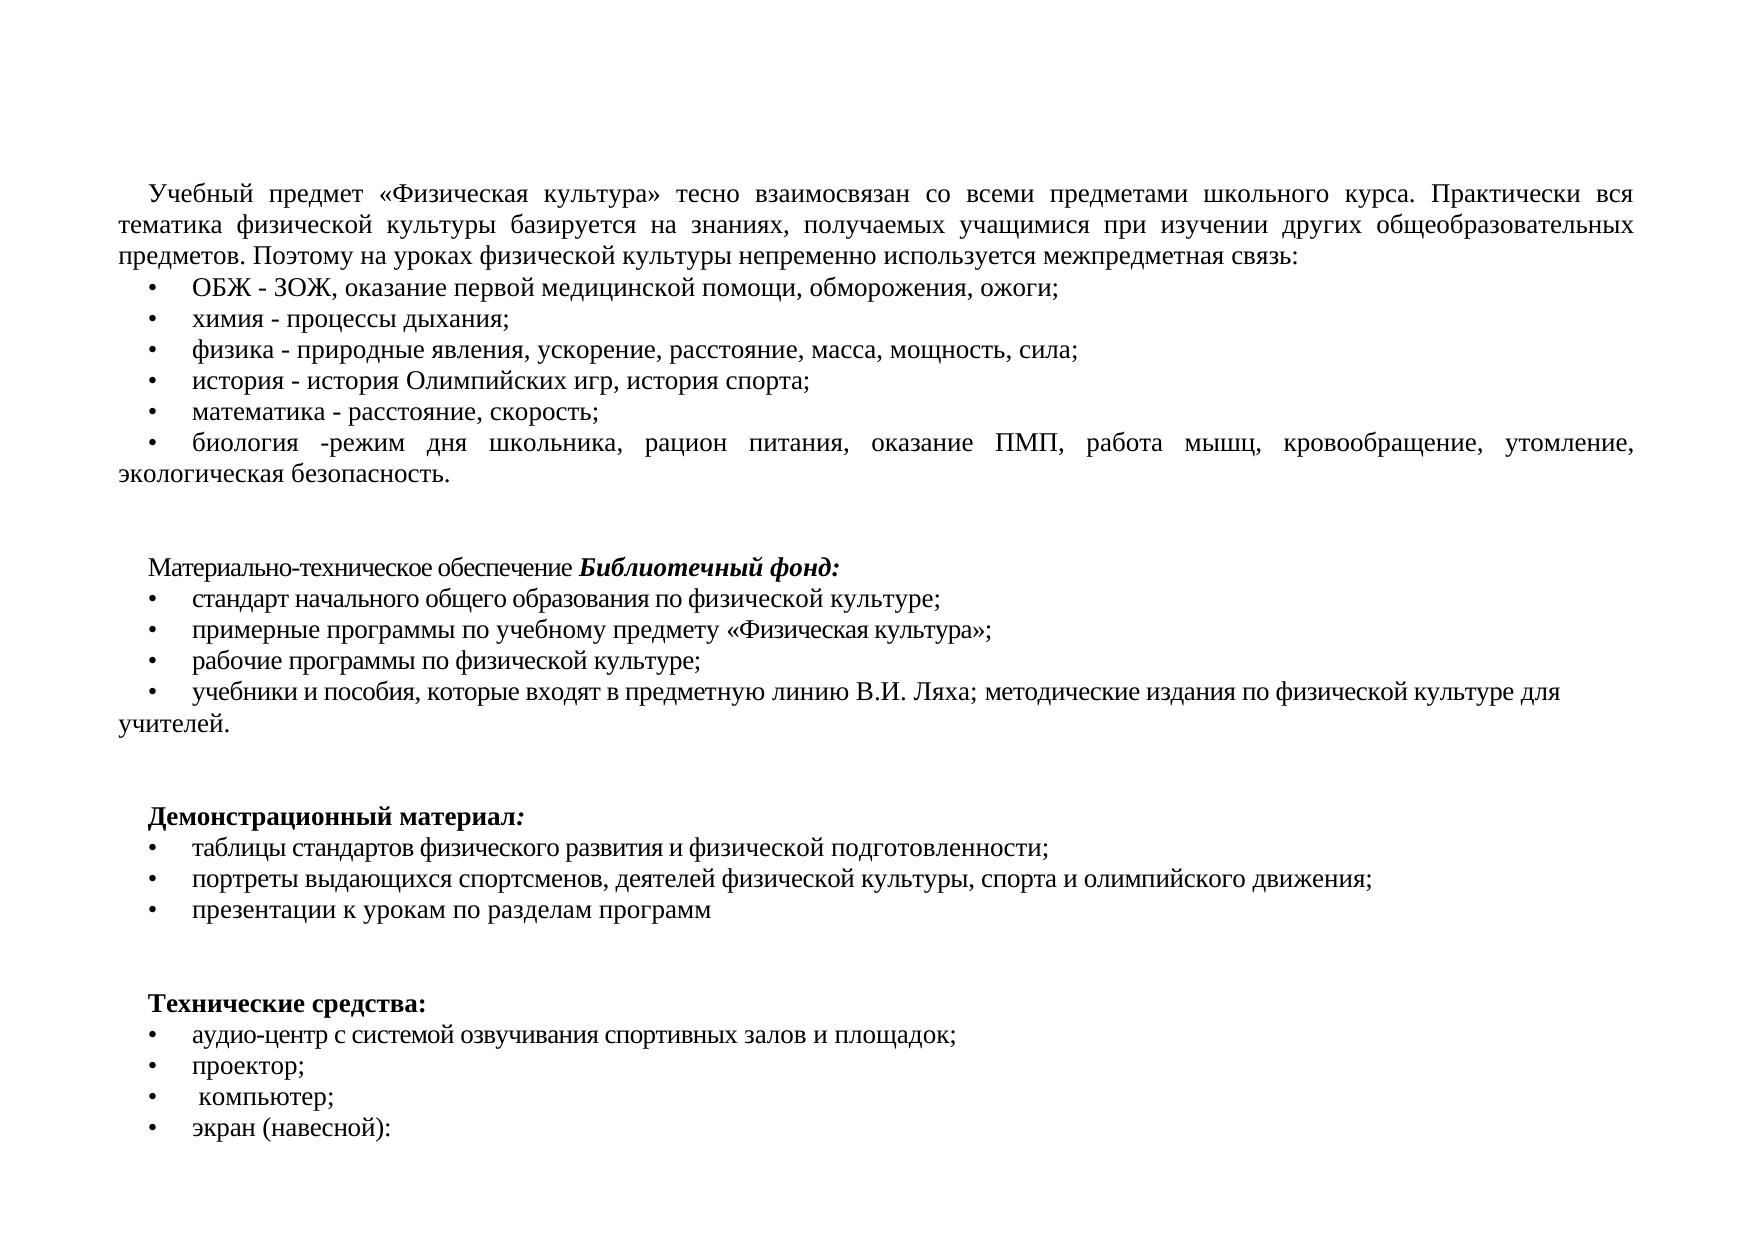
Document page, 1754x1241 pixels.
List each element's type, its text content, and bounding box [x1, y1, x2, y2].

text Учебный предмет «Физическая культура» тесно взаимосвязан со всеми предметами школьного курса. Практически вся тематика физической культуры базируется на знаниях, получаемых учащимися при изучении других общеобразовательных предметов. Поэтому на уроках физической культуры непременно используется межпредметная связь: [118, 177, 1636, 271]
list стандарт начального общего образования по физической культуре; [118, 582, 1636, 613]
list компьютер; [118, 1080, 1636, 1112]
list химия - процессы дыхания; [118, 302, 1636, 333]
list примерные программы по учебному предмету «Физическая культура»; [118, 613, 1636, 644]
list математика - расстояние, скорость; [118, 395, 1636, 426]
list история - история Олимпийских игр, история спорта; [118, 364, 1636, 395]
list экран (навесной): [118, 1112, 1636, 1143]
list биология -режим дня школьника, рацион питания, оказание ПМП, работа мышц, кровообращение, утомление, экологическая безопасность. [118, 426, 1636, 489]
list аудио-центр с системой озвучивания спортивных залов и площадок; [118, 1018, 1636, 1049]
list учебники и пособия, которые входят в предметную линию В.И. Ляха; методические издания по физической культуре для учителей. [118, 676, 1636, 738]
list ОБЖ - ЗОЖ, оказание первой медицинской помощи, обморожения, ожоги; [118, 271, 1636, 302]
text Демонстрационный материал: [118, 800, 1636, 831]
list портреты выдающихся спортсменов, деятелей физической культуры, спорта и олимпийского движения; [118, 862, 1634, 893]
list рабочие программы по физической культуре; [118, 644, 1636, 676]
text Технические средства: [118, 987, 1636, 1018]
text Материально-техническое обеспечение Библиотечный фонд: [118, 551, 1636, 582]
list проектор; [118, 1049, 1636, 1080]
list физика - природные явления, ускорение, расстояние, масса, мощность, сила; [118, 333, 1636, 364]
list презентации к урокам по разделам программ [118, 893, 1634, 925]
list таблицы стандартов физического развития и физической подготовленности; [118, 831, 1634, 862]
